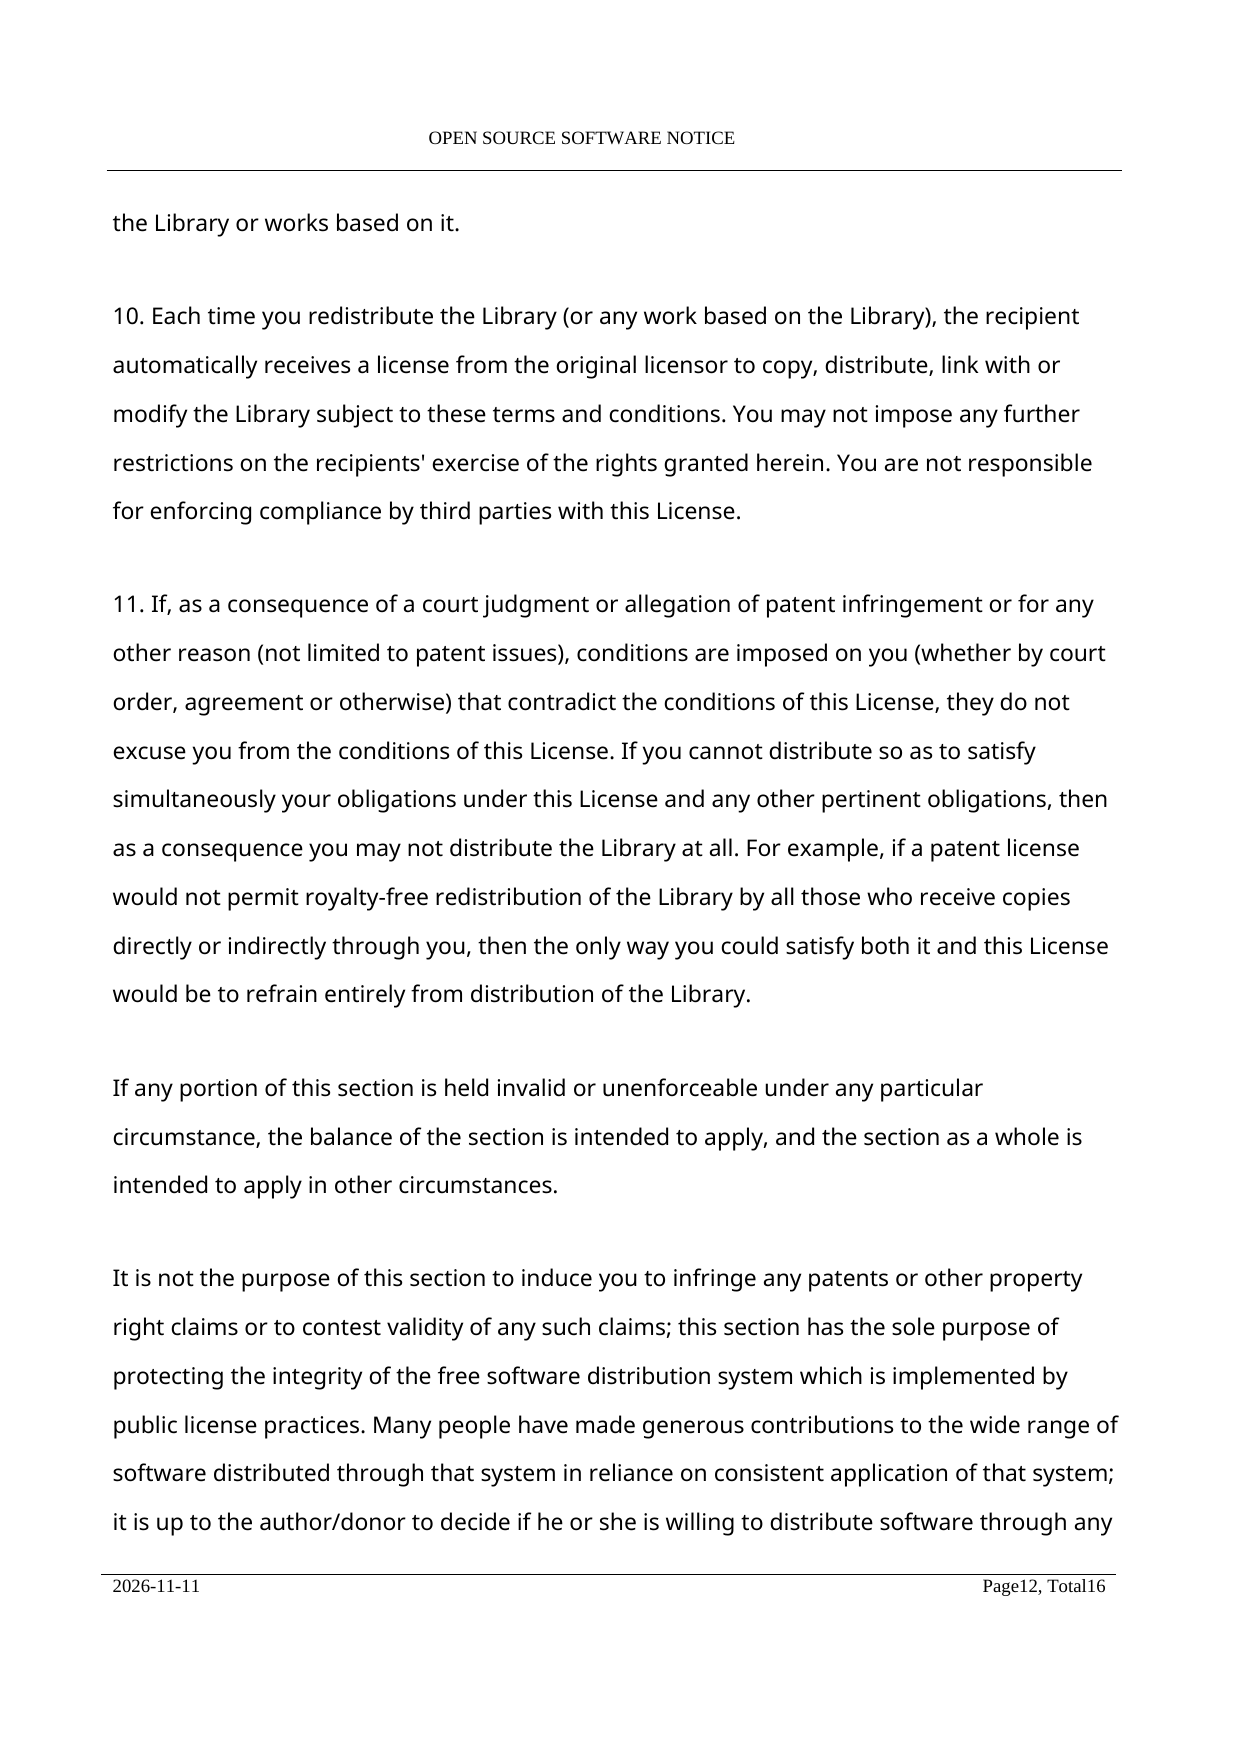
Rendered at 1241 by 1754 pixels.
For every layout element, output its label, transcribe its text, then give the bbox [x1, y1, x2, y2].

text 10. Each time you redistribute the Library (or any work based on the Library), the recipient automatically receives a license from the original licensor to copy, distribute, link with or modify the Library subject to these terms and conditions. You may not impose any further restrictions on the recipients' exercise of the rights granted herein. You are not responsible for enforcing compliance by third parties with this License. [112, 299, 1128, 527]
text If any portion of this section is held invalid or unenforceable under any particular circumstance, the balance of the section is intended to apply, and the section as a whole is intended to apply in other circumstances. [112, 1071, 1128, 1201]
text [112, 206, 1128, 239]
text 11. If, as a consequence of a court judgment or allegation of patent infringement or for any other reason (not limited to patent issues), conditions are imposed on you (whether by court order, agreement or otherwise) that contradict the conditions of this License, they do not excuse you from the conditions of this License. If you cannot distribute so as to satisfy simultaneously your obligations under this License and any other pertinent obligations, then as a consequence you may not distribute the Library at all. For example, if a patent license would not permit royalty-free redistribution of the Library by all those who receive copies directly or indirectly through you, then the only way you could satisfy both it and this License would be to refrain entirely from distribution of the Library. [112, 588, 1128, 1010]
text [112, 1262, 1128, 1538]
